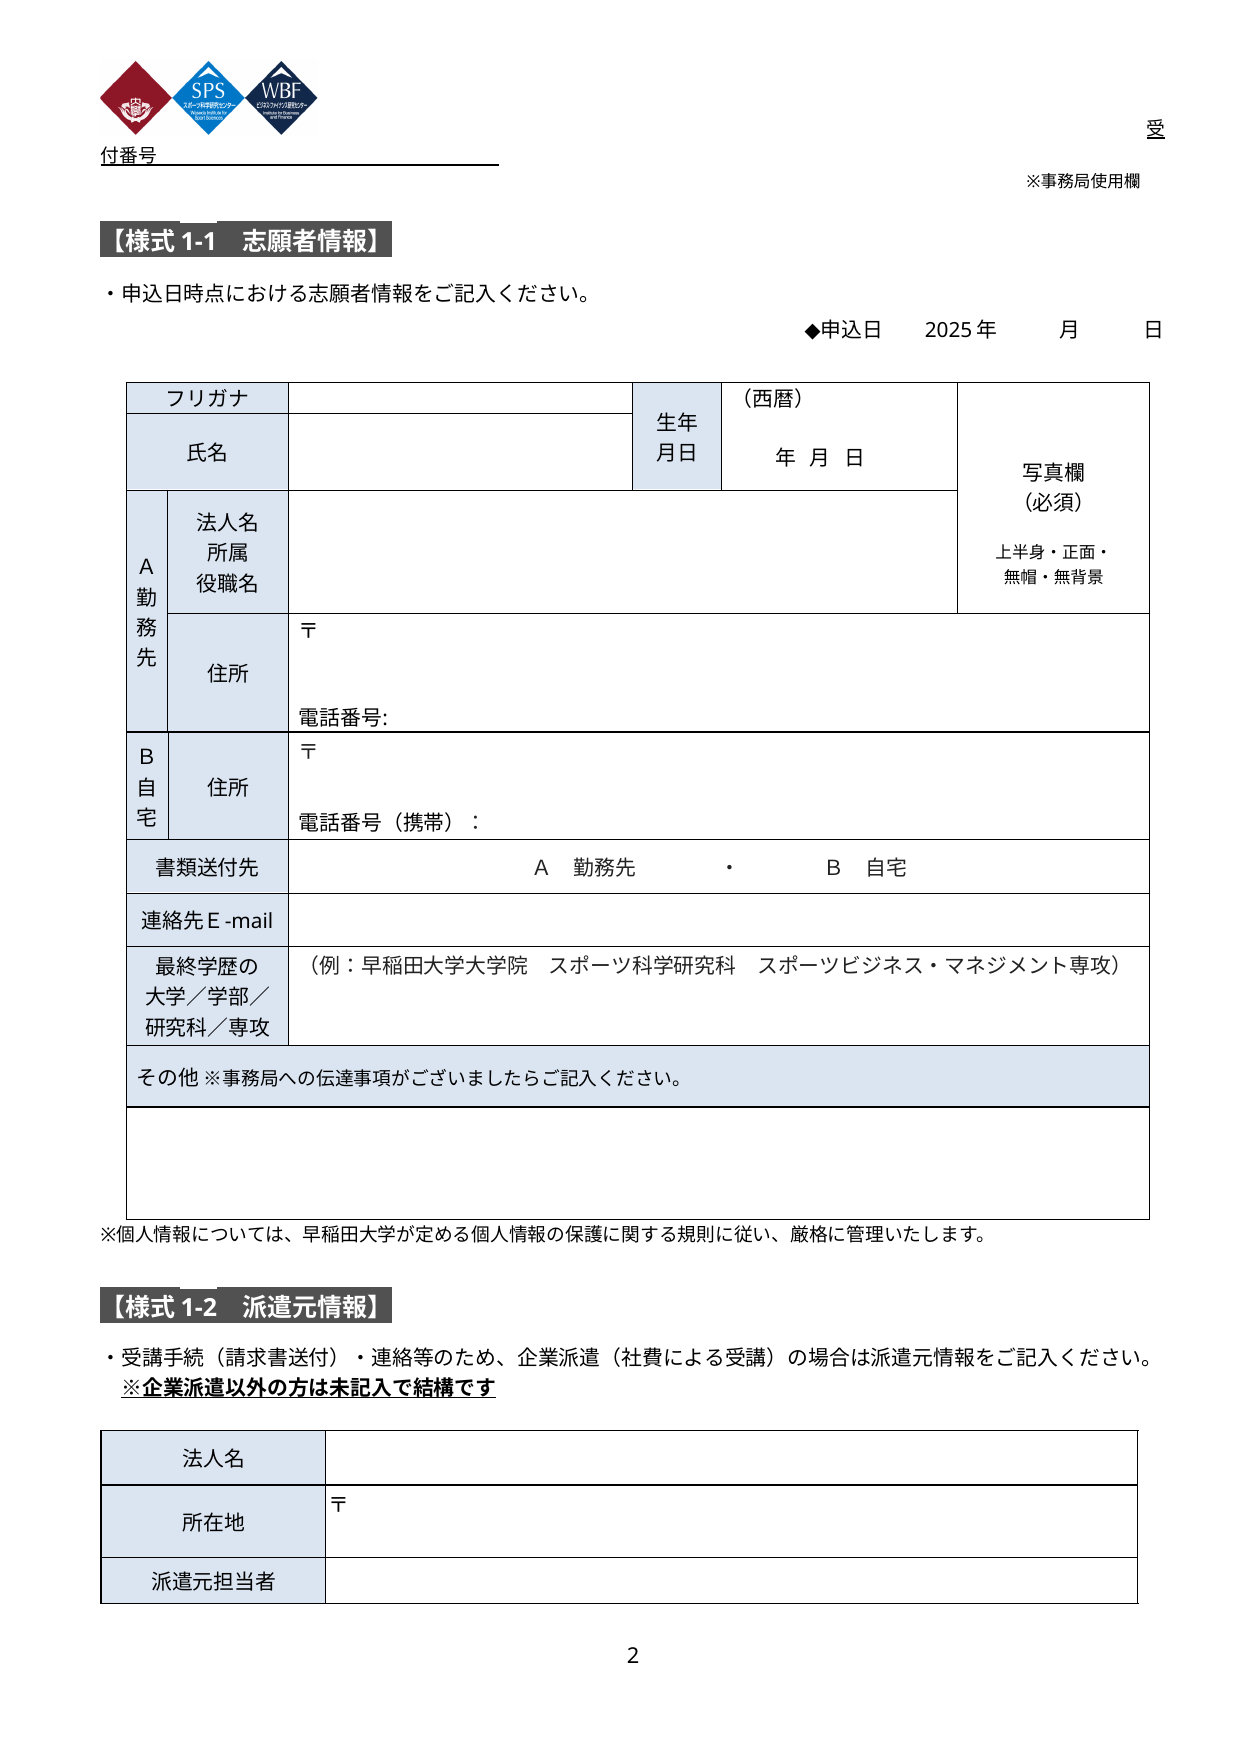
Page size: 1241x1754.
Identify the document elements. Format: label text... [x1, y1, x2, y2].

table_header [326, 1431, 1137, 1484]
text ・受講手続（請求書送付）・連絡等のため、企業派遣（社費による受講）の場合は派遣元情報をご記入ください。 [100, 1341, 1165, 1371]
table_cell その他 ※事務局への伝達事項がございましたらご記入ください。 [127, 1046, 1149, 1106]
table_header （西暦） 年 月 日 [722, 383, 957, 489]
table_header 生年 月日 [633, 383, 721, 489]
table_header 法人名 [102, 1431, 325, 1484]
table_cell [127, 1108, 1149, 1218]
table_cell 書類送付先 [127, 840, 288, 892]
text 【様式1-1 志願者情報】 [100, 203, 1164, 275]
table_cell 法人名 所属 役職名 [168, 491, 288, 613]
table_cell 住所 [168, 614, 288, 731]
table_cell 氏名 [127, 414, 288, 489]
table_cell [289, 491, 957, 613]
table_header フリガナ [127, 383, 288, 413]
table_cell 派遣元担当者 （氏名/所属/役職） [102, 1558, 325, 1603]
text ※個人情報については、早稲田大学が定める個人情報の保護に関する規則に従い、厳格に管理いたします。 [100, 1219, 1149, 1247]
table_cell 所在地 [102, 1486, 325, 1557]
table_cell [326, 1558, 1137, 1603]
table_cell Ａ 勤務先 ・ Ｂ 自宅 [289, 840, 1149, 892]
table_cell 最終学歴の 大学／学部／研究科／専攻 [127, 947, 288, 1045]
table_cell 住所 [169, 733, 288, 839]
text ※企業派遣以外の方は未記入で結構です [100, 1371, 1165, 1401]
text 【様式1-2 派遣元情報】 [100, 1269, 1165, 1341]
table_cell [289, 414, 632, 489]
table_cell Ａ 勤務先 [127, 491, 167, 731]
picture [100, 59, 318, 136]
text ・申込日時点における志願者情報をご記入ください。 [100, 275, 1164, 310]
table_cell [289, 894, 1149, 946]
table_cell 〒 電話番号（携帯）： [289, 733, 1149, 839]
table_cell Ｂ 自宅 [127, 733, 168, 839]
table_header 写真欄 （必須） 上半身・正面・ 無帽・無背景 [958, 383, 1149, 613]
table_header [289, 383, 632, 413]
text ◆申込日 2025年 月 日 [100, 310, 1164, 346]
table_cell 〒 電話番号: [289, 614, 1149, 731]
table_cell 〒 [326, 1486, 1137, 1557]
table_cell （例：早稲田大学大学院 スポーツ科学研究科 スポーツビジネス・マネジメント専攻） [289, 947, 1149, 1045]
table_cell 連絡先Ｅ-mail [127, 894, 288, 946]
